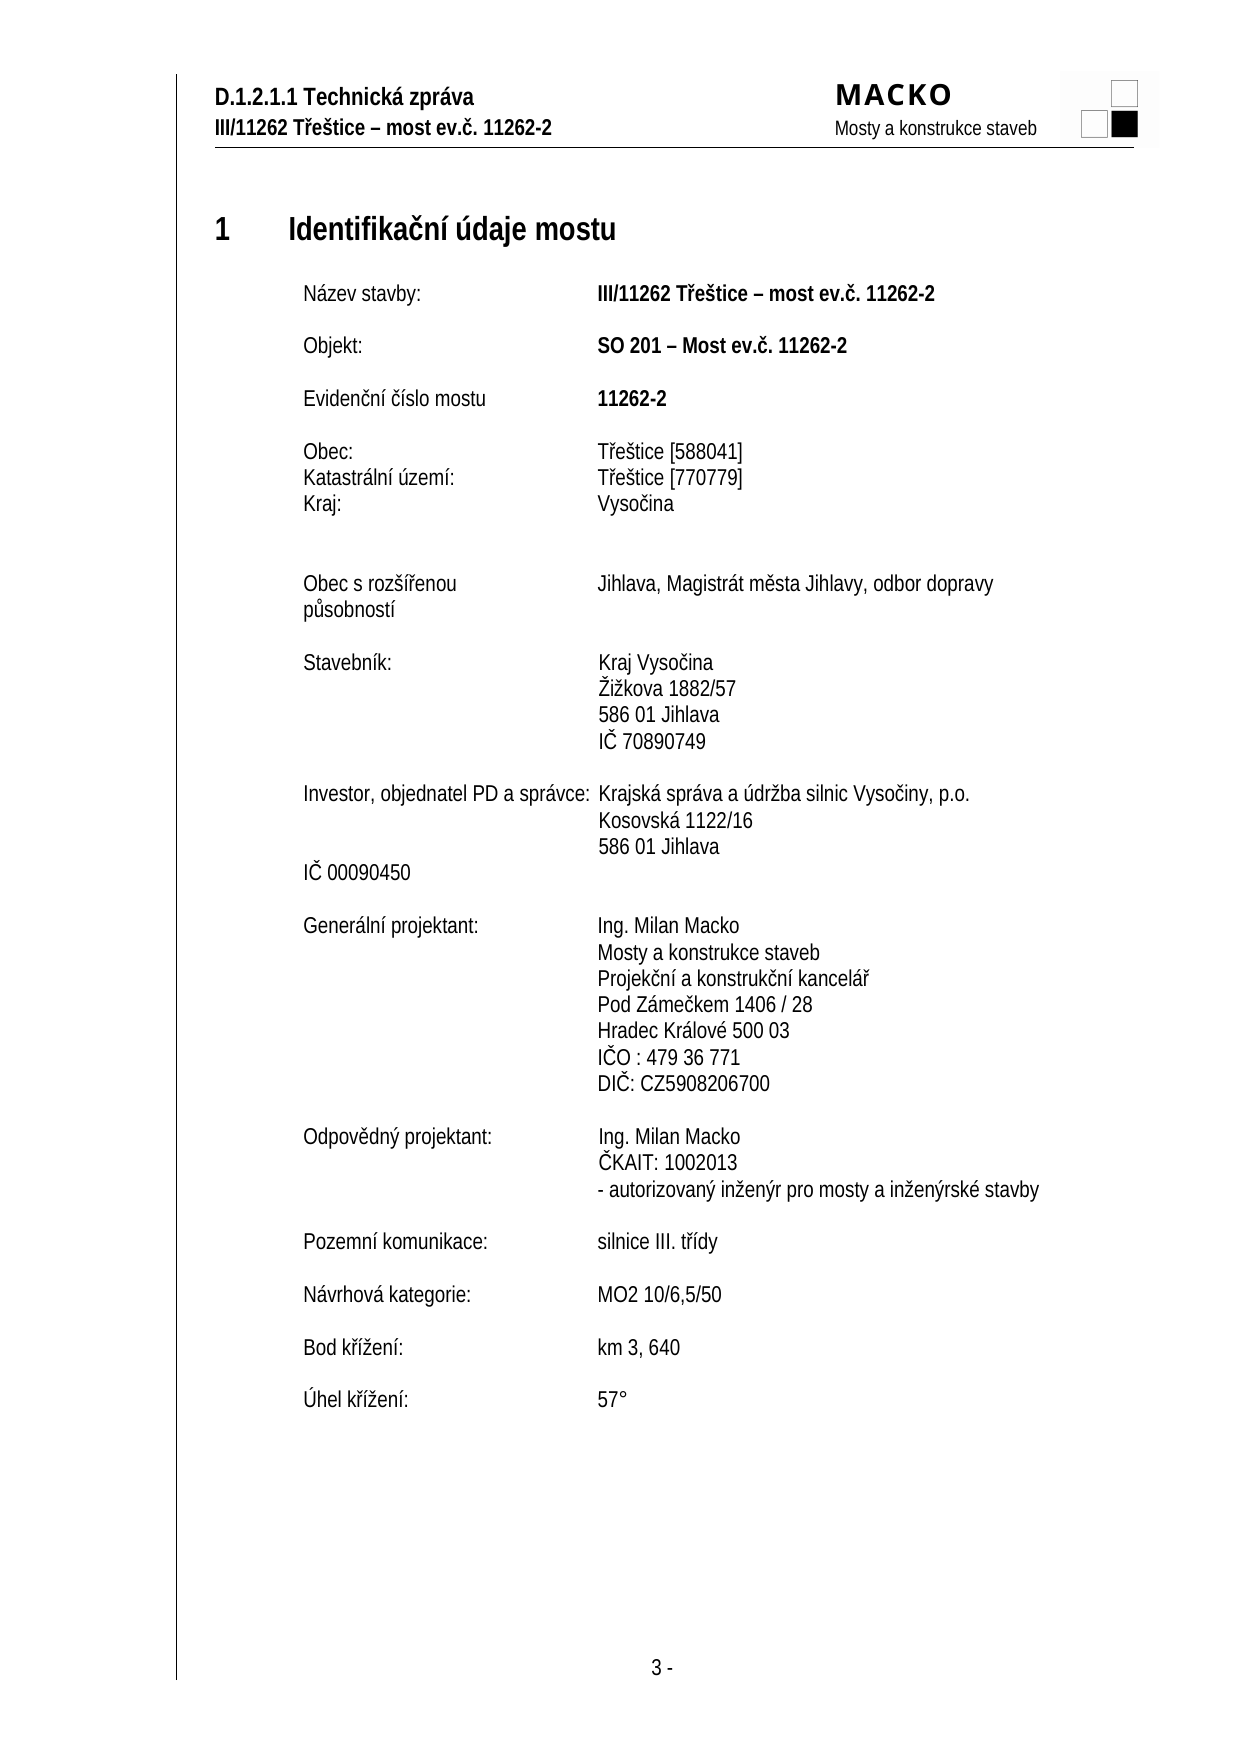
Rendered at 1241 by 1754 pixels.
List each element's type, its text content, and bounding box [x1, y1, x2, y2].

text Odpovědný projektant: Ing. Milan Macko [303, 1123, 1134, 1149]
text Mosty a konstrukce staveb [303, 938, 1134, 965]
text ČKAIT: 1002013 [597, 1149, 1134, 1176]
text působností [303, 596, 1134, 622]
text Evidenční číslo mostu 11262-2 [303, 385, 1134, 411]
text IČ 70890749 [303, 728, 1134, 754]
text Pozemní komunikace: silnice III. třídy [303, 1228, 1134, 1255]
text Hradec Králové 500 03 [303, 1017, 1134, 1044]
text - autorizovaný inženýr pro mosty a inženýrské stavby [303, 1176, 1134, 1202]
text 586 01 Jihlava [303, 833, 1134, 859]
picture [1060, 71, 1160, 148]
text Název stavby: III/11262 Třeštice – most ev.č. 11262-2 [303, 279, 1134, 306]
text Úhel křížení: 57° [303, 1386, 1134, 1413]
text IČO : 479 36 771 [303, 1044, 1134, 1070]
text Objekt: SO 201 – Most ev.č. 11262-2 [303, 332, 1134, 359]
text Generální projektant: Ing. Milan Macko [303, 912, 1134, 938]
text Obec s rozšířenou Jihlava, Magistrát města Jihlavy, odbor dopravy [303, 569, 1134, 596]
text 586 01 Jihlava [303, 701, 1134, 728]
text Kraj: Vysočina [303, 490, 1134, 517]
text Projekční a konstrukční kancelář [303, 965, 1134, 991]
subtitle Identifikační údaje mostu [214, 209, 1134, 247]
text Žižkova 1882/57 [303, 675, 1134, 701]
text Investor, objednatel PD a správce: Krajská správa a údržba silnic Vysočiny, p.o. [303, 780, 1134, 807]
text IČ 00090450 [303, 859, 1134, 886]
text Návrhová kategorie: MO2 10/6,5/50 [303, 1281, 1134, 1307]
text Bod křížení: km 3, 640 [303, 1334, 1134, 1360]
text Kosovská 1122/16 [303, 807, 1134, 833]
text Katastrální území: Třeštice [770779] [303, 464, 1134, 490]
text DIČ: CZ5908206700 [303, 1070, 1134, 1097]
text Stavebník: Kraj Vysočina [303, 648, 1134, 675]
text Pod Zámečkem 1406 / 28 [303, 991, 1134, 1017]
text Obec: Třeštice [588041] [303, 438, 1134, 464]
